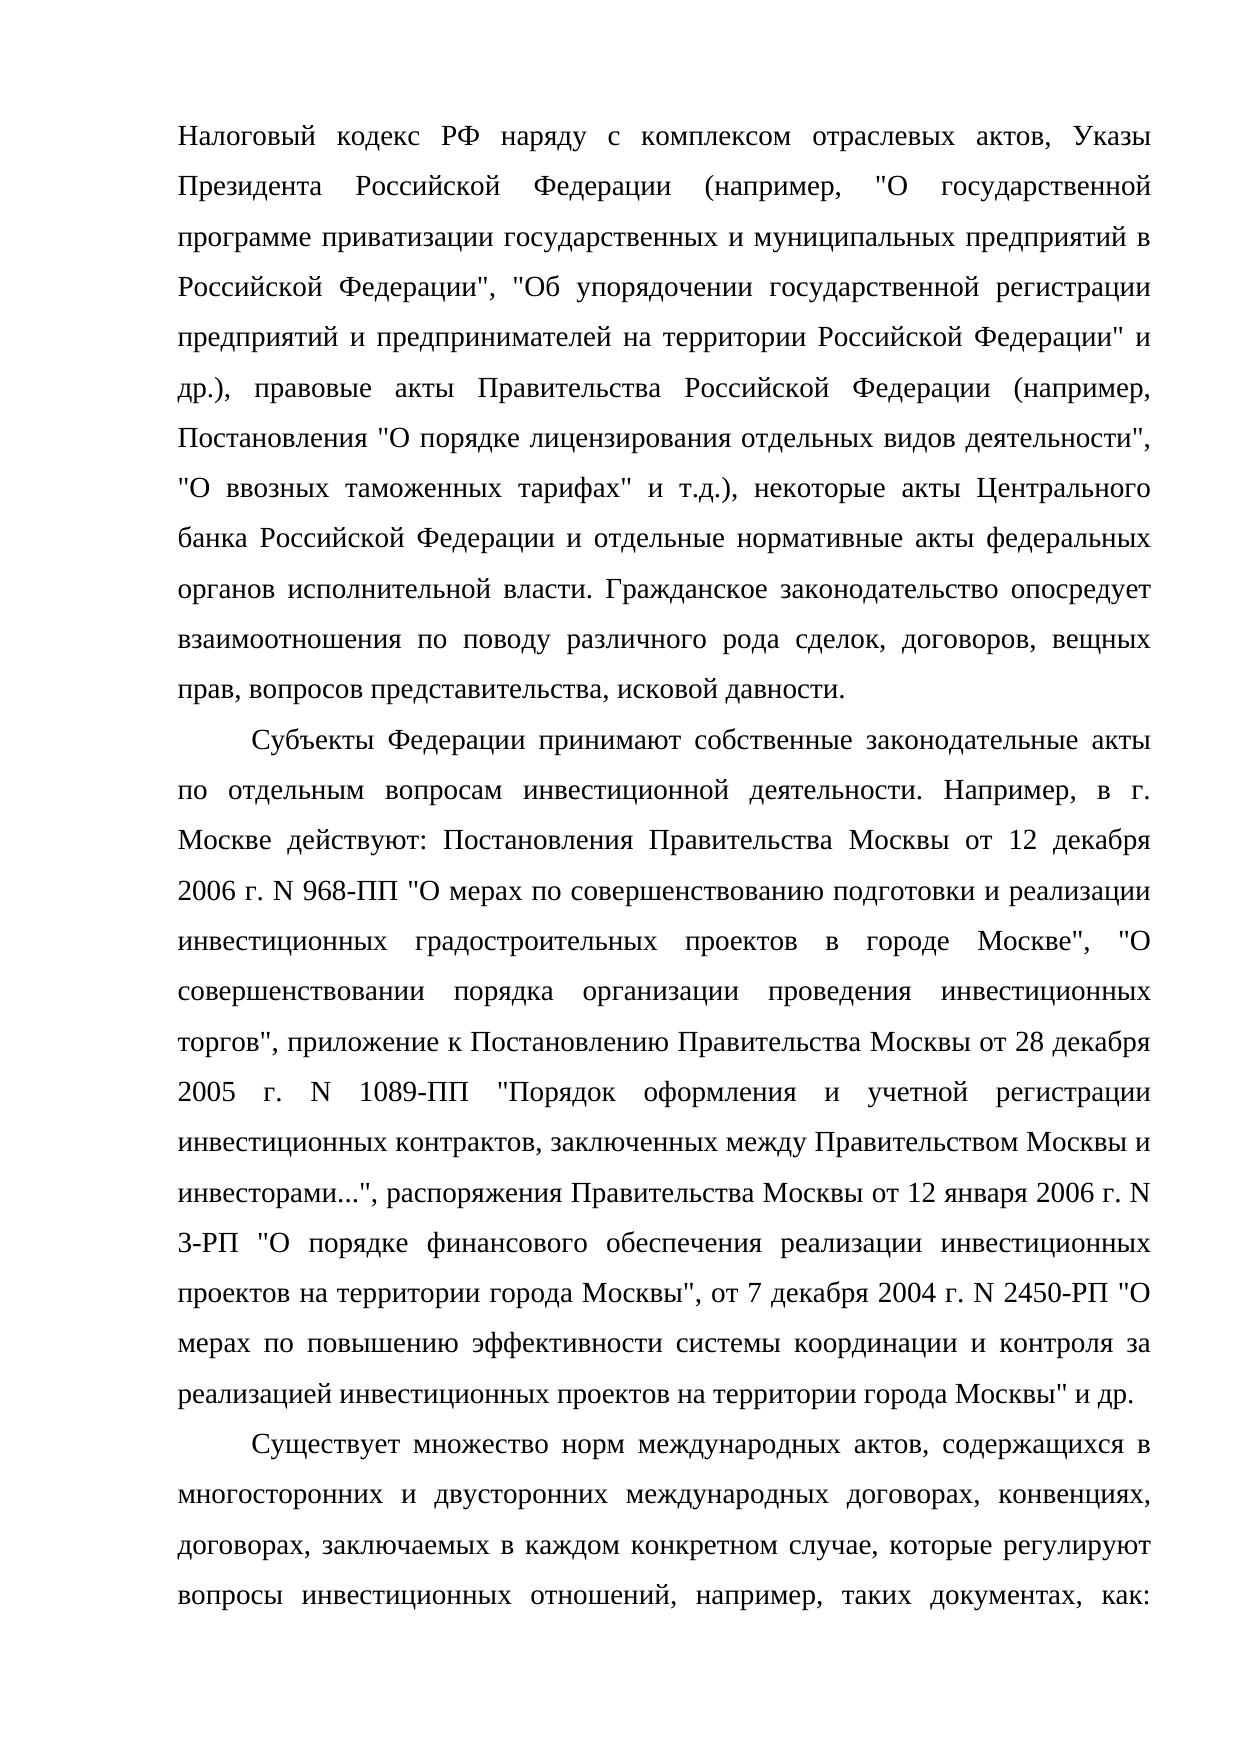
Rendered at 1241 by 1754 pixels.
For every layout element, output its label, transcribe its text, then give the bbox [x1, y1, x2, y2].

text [177, 1426, 1152, 1611]
text Субъекты Федерации принимают собственные законодательные акты по отдельным вопросам инвестиционной деятельности. Например, в г. Москве действуют: Постановления Правительства Москвы от 12 декабря . N 968-ПП "О мерах по совершенствованию подготовки и реализации инвестиционных градостроительных проектов в городе Москве", "О совершенствовании порядка организации проведения инвестиционных торгов", приложение к Постановлению Правительства Москвы от 28 декабря . N 1089-ПП "Порядок оформления и учетной регистрации инвестиционных контрактов, заключенных между Правительством Москвы и инвесторами...", распоряжения Правительства Москвы от 12 января . N 3-РП "О порядке финансового обеспечения реализации инвестиционных проектов на территории города Москвы", от 7 декабря . N 2450-РП "О мерах по повышению эффективности системы координации и контроля за реализацией инвестиционных проектов на территории города Москвы" и др. [177, 722, 1152, 1409]
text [177, 118, 1152, 705]
